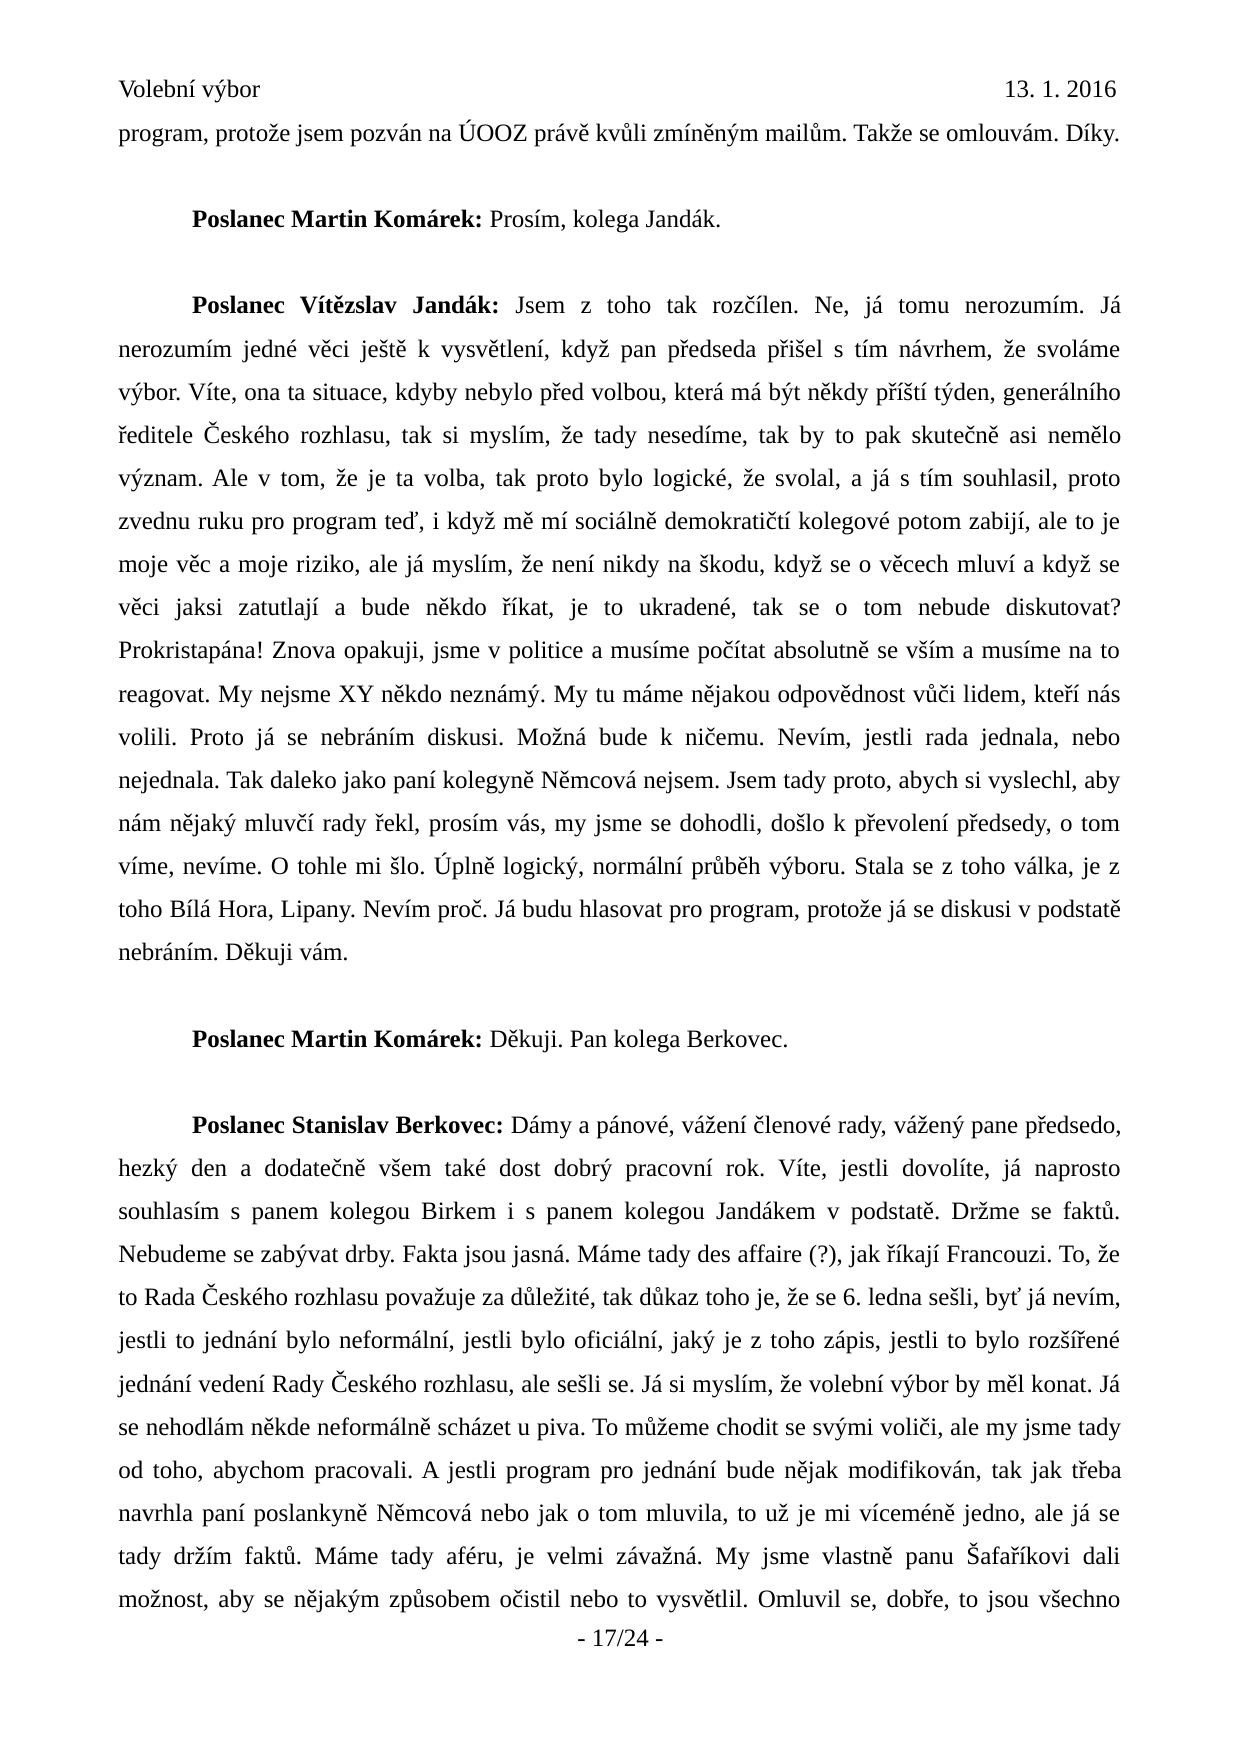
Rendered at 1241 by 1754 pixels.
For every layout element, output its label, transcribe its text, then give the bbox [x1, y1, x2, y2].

text Poslanec Martin Komárek: Děkuji. Pan kolega Berkovec. [118, 1024, 1122, 1052]
text Poslanec Vítězslav Jandák: Jsem z toho tak rozčílen. Ne, já tomu nerozumím. Já nerozumím jedné věci ještě k vysvětlení, když pan předseda přišel s tím návrhem, že svoláme výbor. Víte, ona ta situace, kdyby nebylo před volbou, která má být někdy příští týden, generálního ředitele Českého rozhlasu, tak si myslím, že tady nesedíme, tak by to pak skutečně asi nemělo význam. Ale v tom, že je ta volba, tak proto bylo logické, že svolal, a já s tím souhlasil, proto zvednu ruku pro program teď, i když mě mí sociálně demokratičtí kolegové potom zabijí, ale to je moje věc a moje riziko, ale já myslím, že není nikdy na škodu, když se o věcech mluví a když se věci jaksi zatutlají a bude někdo říkat, je to ukradené, tak se o tom nebude diskutovat? Prokristapána! Znova opakuji, jsme v politice a musíme počítat absolutně se vším a musíme na to reagovat. My nejsme XY někdo neznámý. My tu máme nějakou odpovědnost vůči lidem, kteří nás volili. Proto já se nebráním diskusi. Možná bude k ničemu. Nevím, jestli rada jednala, nebo nejednala. Tak daleko jako paní kolegyně Němcová nejsem. Jsem tady proto, abych si vyslechl, aby nám nějaký mluvčí rady řekl, prosím vás, my jsme se dohodli, došlo k převolení předsedy, o tom víme, nevíme. O tohle mi šlo. Úplně logický, normální průběh výboru. Stala se z toho válka, je z toho Bílá Hora, Lipany. Nevím proč. Já budu hlasovat pro program, protože já se diskusi v podstatě nebráním. Děkuji vám. [118, 291, 1122, 966]
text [118, 1110, 1122, 1613]
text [118, 118, 1122, 147]
text Poslanec Martin Komárek: Prosím, kolega Jandák. [118, 204, 1122, 233]
